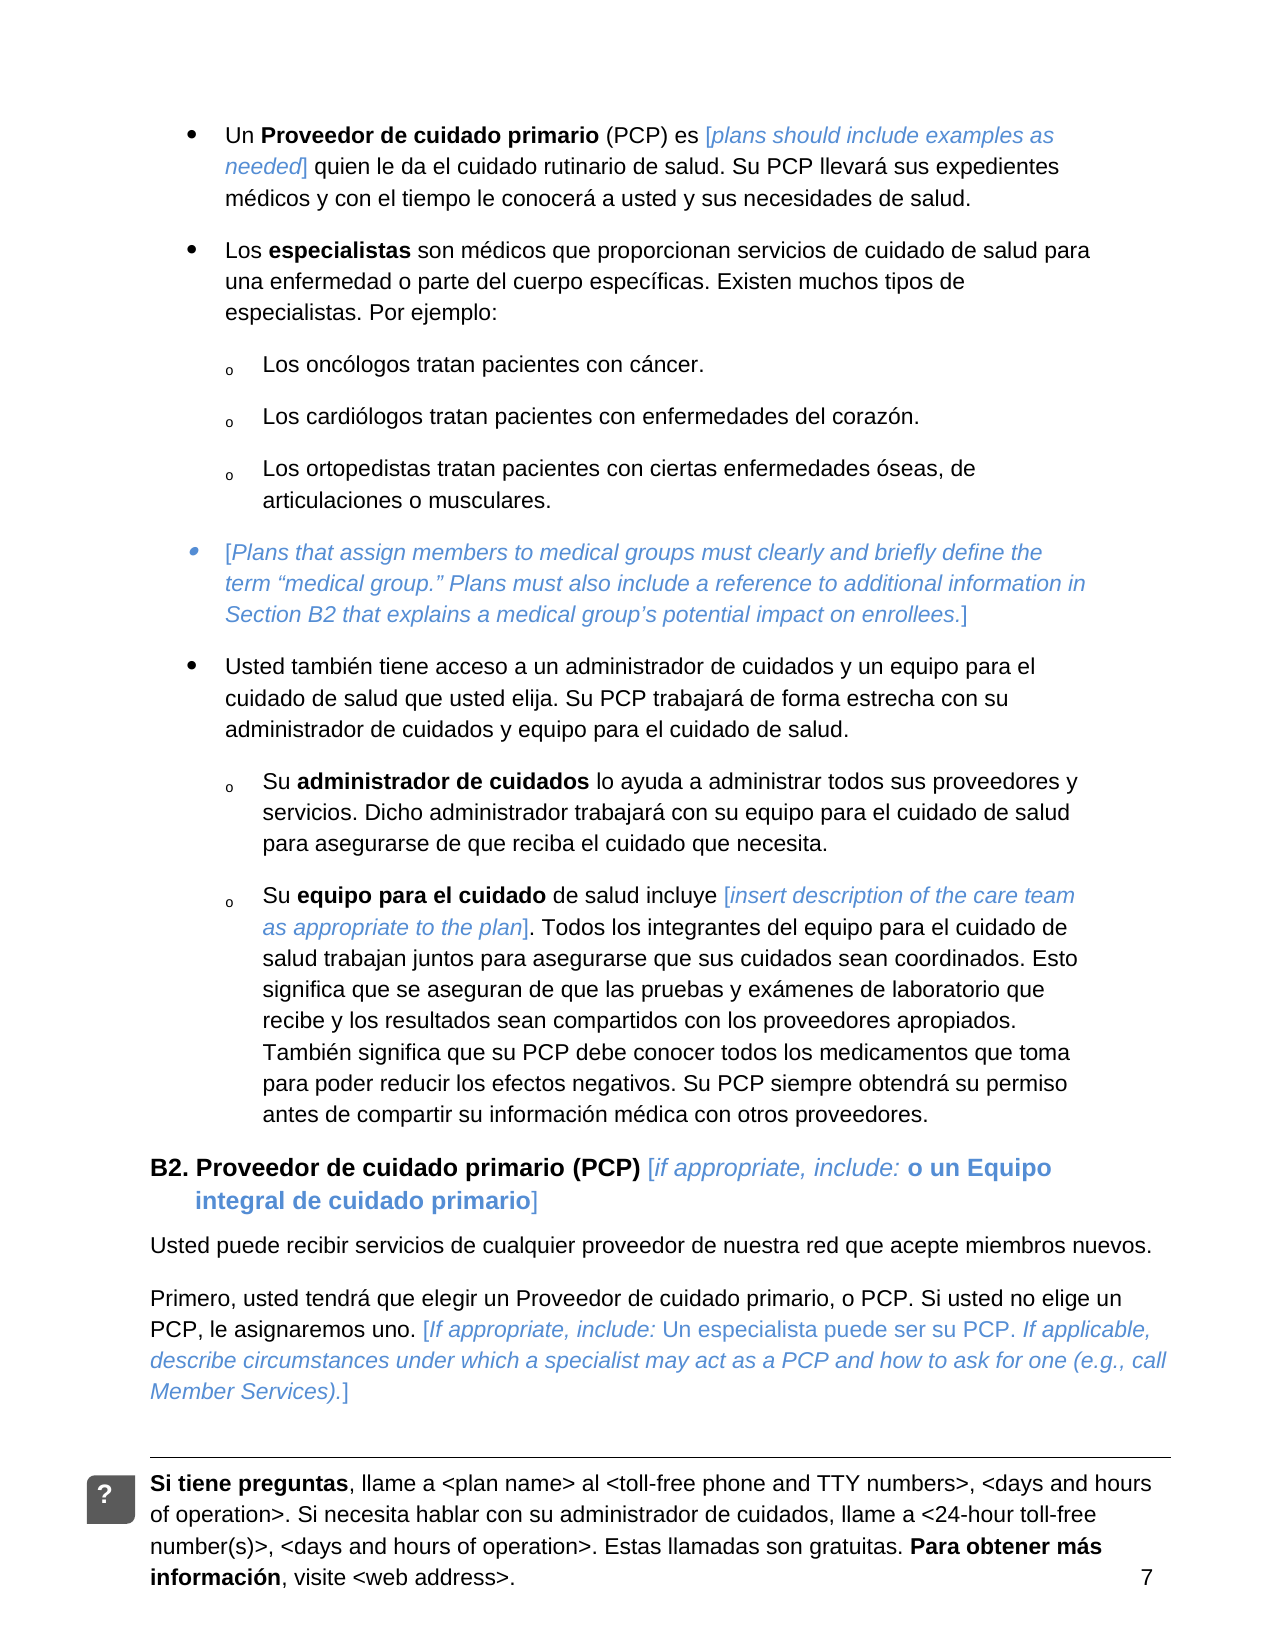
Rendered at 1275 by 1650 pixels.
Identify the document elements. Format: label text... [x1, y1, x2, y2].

list Los ortopedistas tratan pacientes con ciertas enfermedades óseas, de articulaciones o musculares. [225, 452, 1096, 514]
list Su administrador de cuidados lo ayuda a administrar todos sus proveedores y servicios. Dicho administrador trabajará con su equipo para el cuidado de salud para asegurarse de que reciba el cuidado que necesita. [225, 764, 1096, 858]
list [Plans that assign members to medical groups must clearly and briefly define the term “medical group.” Plans must also include a reference to additional information in Section B2 that explains a medical group’s potential impact on enrollees.] [187, 535, 1096, 629]
list Los cardiólogos tratan pacientes con enfermedades del corazón. [225, 400, 1096, 431]
list Los oncólogos tratan pacientes con cáncer. [225, 348, 1096, 379]
text Usted puede recibir servicios de cualquier proveedor de nuestra red que acepte miembros nuevos. [150, 1229, 1171, 1260]
text Primero, usted tendrá que elegir un Proveedor de cuidado primario, o PCP. Si usted no elige un PCP, le asignaremos uno. [If appropriate, include: Un especialista puede ser su PCP. If applicable, describe circumstances under which a specialist may act as a PCP and how to ask for one (e.g., call Member Services).] [150, 1281, 1171, 1406]
text Un Proveedor de cuidado primario (PCP) es [plans should include examples as needed] quien le da el cuidado rutinario de salud. Su PCP llevará sus expedientes médicos y con el tiempo le conocerá a usted y sus necesidades de salud. [187, 118, 1096, 212]
list Su equipo para el cuidado de salud incluye [insert description of the care team as appropriate to the plan]. Todos los integrantes del equipo para el cuidado de salud trabajan juntos para asegurarse que sus cuidados sean coordinados. Esto significa que se aseguran de que las pruebas y exámenes de laboratorio que recibe y los resultados sean compartidos con los proveedores apropiados. También significa que su PCP debe conocer todos los medicamentos que toma para poder reducir los efectos negativos. Su PCP siempre obtendrá su permiso antes de compartir su información médica con otros proveedores. [225, 879, 1096, 1129]
text Los especialistas son médicos que proporcionan servicios de cuidado de salud para una enfermedad o parte del cuerpo específicas. Existen muchos tipos de especialistas. Por ejemplo: [187, 233, 1096, 327]
list Usted también tiene acceso a un administrador de cuidados y un equipo para el cuidado de salud que usted elija. Su PCP trabajará de forma estrecha con su administrador de cuidados y equipo para el cuidado de salud. [187, 650, 1096, 743]
subtitle B2. Proveedor de cuidado primario (PCP) [if appropriate, include: o un Equipo integral de cuidado primario] [150, 1150, 1096, 1216]
